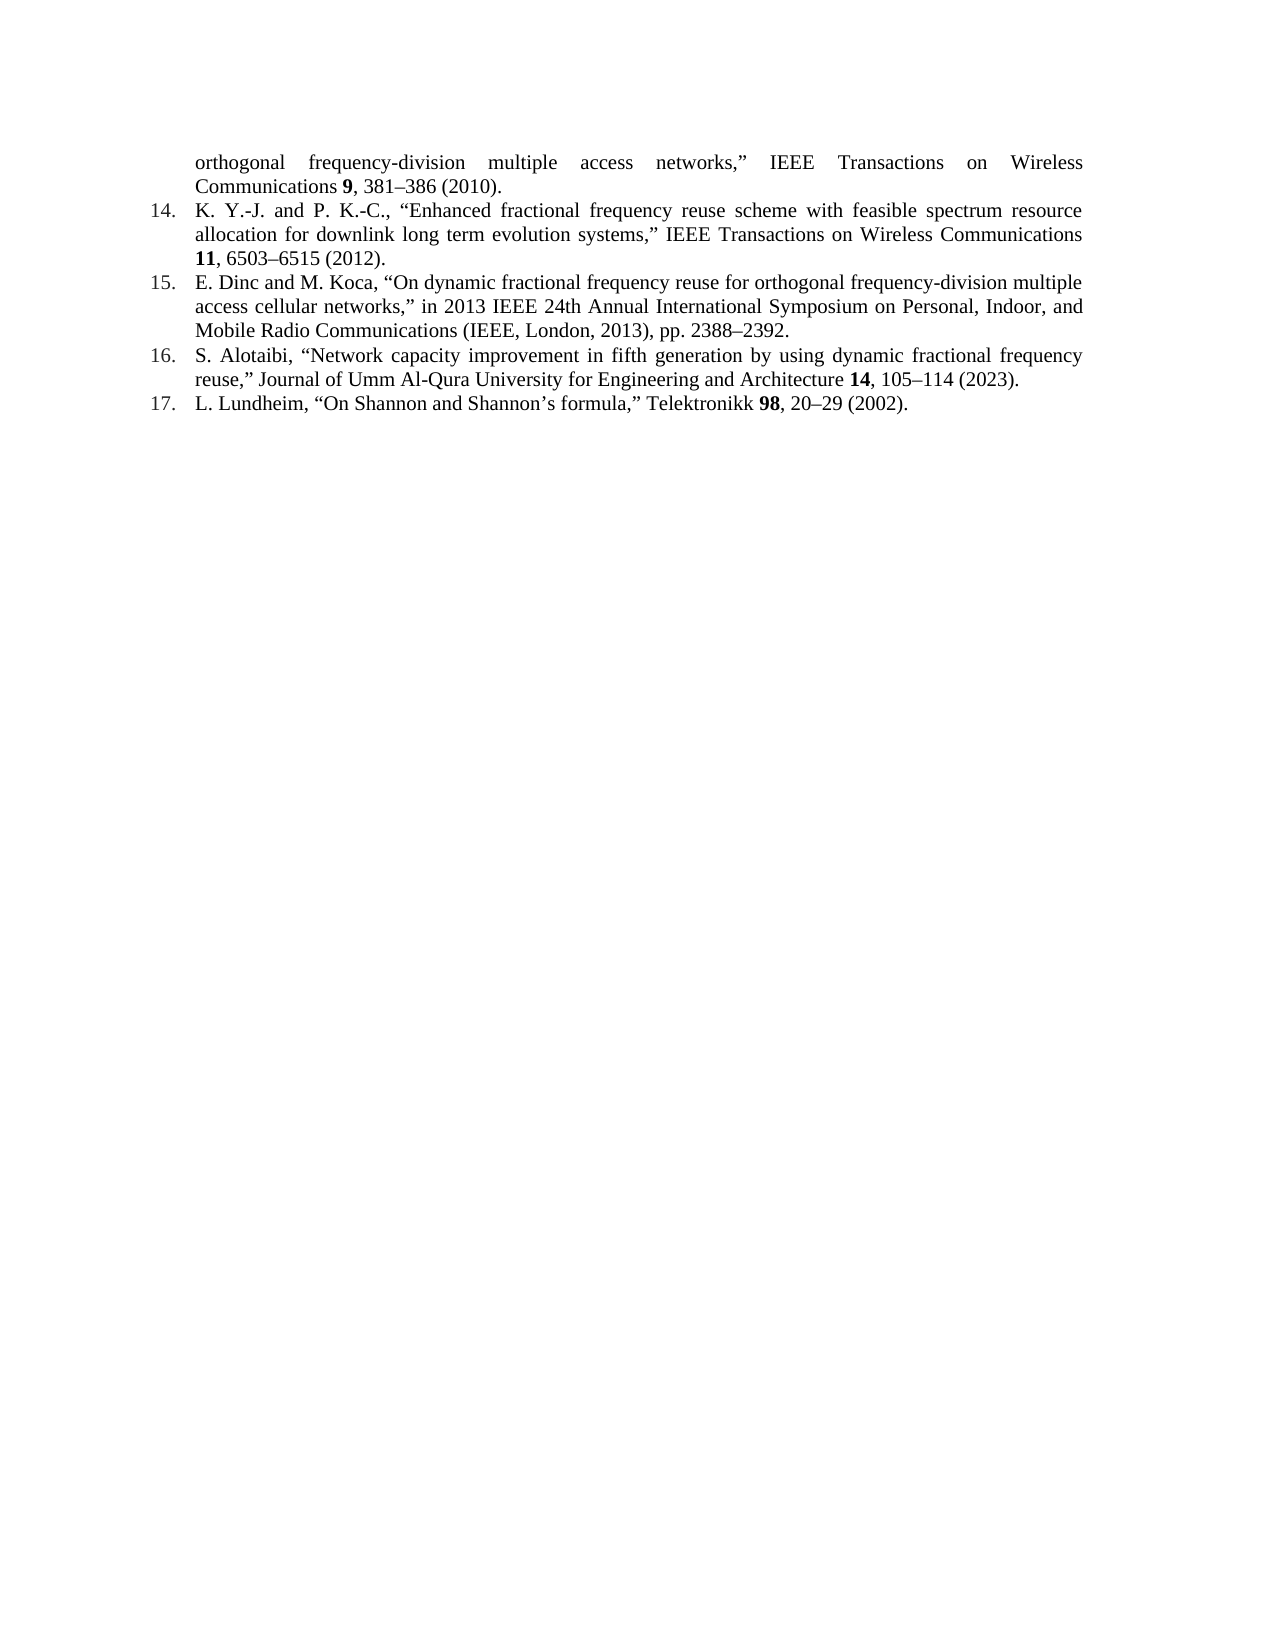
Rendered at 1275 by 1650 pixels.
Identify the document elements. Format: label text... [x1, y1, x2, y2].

list L. Lundheim, “On Shannon and Shannon’s formula,” Telektronikk 98, 20–29 (2002). [150, 391, 1084, 415]
list E. Dinc and M. Koca, “On dynamic fractional frequency reuse for orthogonal frequency-division multiple access cellular networks,” in 2013 IEEE 24th Annual International Symposium on Personal, Indoor, and Mobile Radio Communications (IEEE, London, 2013), pp. 2388–2392. [150, 270, 1084, 342]
list S. Alotaibi, “Network capacity improvement in fifth generation by using dynamic fractional frequency reuse,” Journal of Umm Al-Qura University for Engineering and Architecture 14, 105–114 (2023). [150, 342, 1084, 391]
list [150, 150, 1084, 198]
list K. Y.-J. and P. K.-C., “Enhanced fractional frequency reuse scheme with feasible spectrum resource allocation for downlink long term evolution systems,” IEEE Transactions on Wireless Communications 11, 6503–6515 (2012). [150, 198, 1084, 270]
